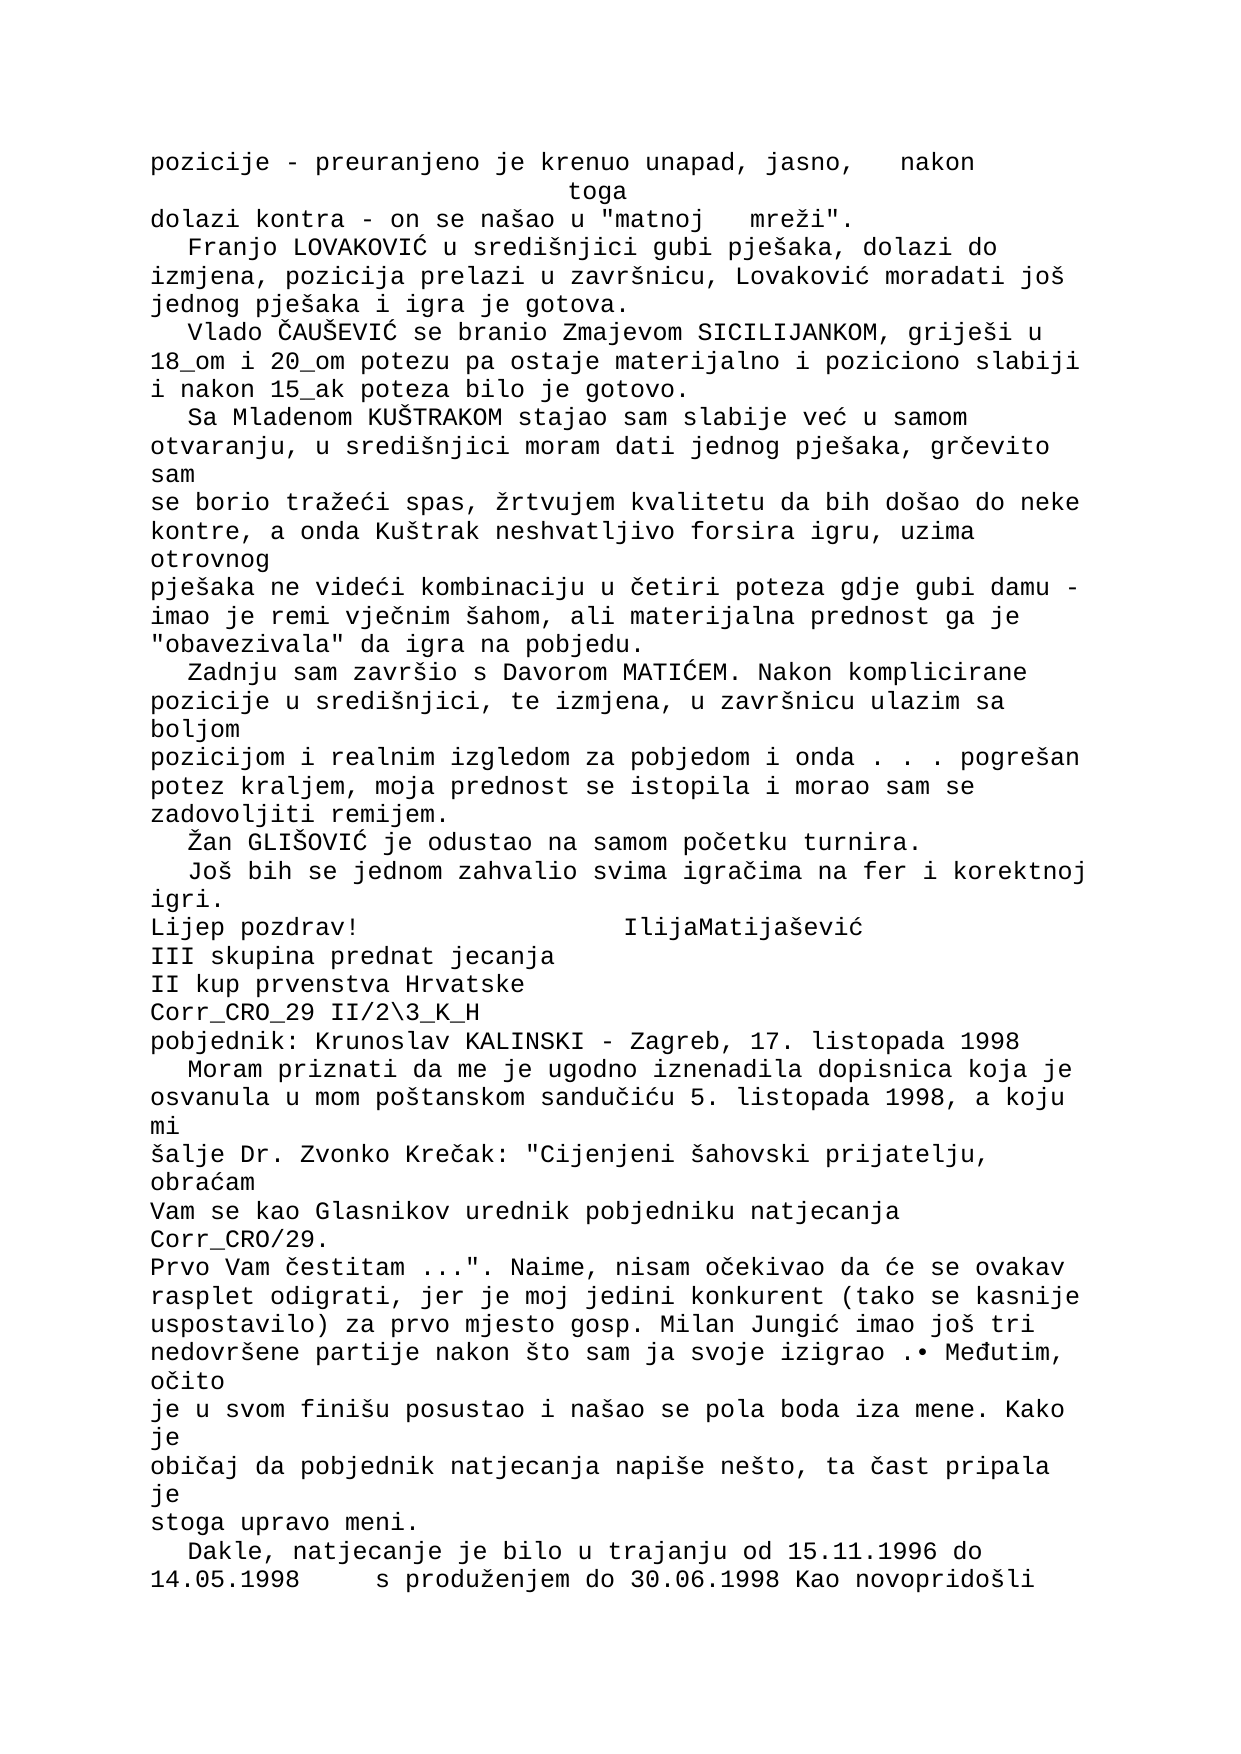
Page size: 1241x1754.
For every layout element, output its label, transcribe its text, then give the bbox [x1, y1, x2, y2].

text Dakle, natjecanje je bilo u trajanju od 15.11.1996 do [150, 1538, 1090, 1567]
text Moram priznati da me je ugodno iznenadila dopisnica koja je osvanula u mom poštanskom sandučiću 5. listopada 1998, a koju mi šalje Dr. Zvonko Krečak: "Cijenjeni šahovski prijatelju, obraćam Vam se kao Glasnikov urednik pobjedniku natjecanja Corr_CRO/29. Prvo Vam čestitam ...". Naime, nisam očekivao da će se ovakav rasplet odigrati, jer je moj jedini konkurent (tako se kasnije uspostavilo) za prvo mjesto gosp. Milan Jungić imao još tri nedovršene partije nakon što sam ja svoje izigrao .• Međutim, očito je u svom finišu posustao i našao se pola boda iza mene. Kako je običaj da pobjednik natjecanja napiše nešto, ta čast pripala je stoga upravo meni. [150, 1057, 1090, 1538]
text Žan GLIŠOVIĆ je odustao na samom početku turnira. [150, 830, 1090, 858]
text Zadnju sam završio s Davorom MATIĆEM. Nakon komplicirane pozicije u središnjici, te izmjena, u završnicu ulazim sa boljom pozicijom i realnim izgledom za pobjedom i onda . . . pogrešan potez kraljem, moja prednost se istopila i morao sam se zadovoljiti remijem. [150, 660, 1090, 830]
text Sa Mladenom KUŠTRAKOM stajao sam slabije već u samom otvaranju, u središnjici moram dati jednog pješaka, grčevito sam se borio tražeći spas, žrtvujem kvalitetu da bih došao do neke kontre, a onda Kuštrak neshvatljivo forsira igru, uzima otrovnog pješaka ne videći kombinaciju u četiri poteza gdje gubi damu - imao je remi vječnim šahom, ali materijalna prednost ga je "obavezivala" da igra na pobjedu. [150, 405, 1090, 660]
text III skupina prednat jecanja II kup prvenstva Hrvatske [150, 943, 1090, 1000]
text Vlado ČAUŠEVIĆ se branio Zmajevom SICILIJANKOM, griješi u 18_om i 20_om potezu pa ostaje materijalno i poziciono slabiji [150, 320, 1090, 377]
text Franjo LOVAKOVIĆ u središnjici gubi pješaka, dolazi do izmjena, pozicija prelazi u završnicu, Lovaković moradati još jednog pješaka i igra je gotova. [150, 235, 1090, 320]
text i nakon 15_ak poteza bilo je gotovo. [150, 377, 1090, 405]
text pozicije - preuranjeno je krenuo u napad, jasno, nakon toga [150, 150, 1090, 207]
text Corr_CRO_29 II/2\3_K_H pobjednik: Krunoslav KALINSKI - Zagreb, 17. listopada 1998 [150, 1000, 1090, 1057]
text Još bih se jednom zahvalio svima igračima na fer i korektnoj [150, 858, 1090, 887]
text igri. [150, 887, 1090, 915]
text dolazi kontra - on se našao u "matnoj mreži". [150, 207, 1090, 235]
text Lijep pozdrav! Ilija Matijašević [150, 915, 1090, 943]
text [150, 1567, 1090, 1595]
